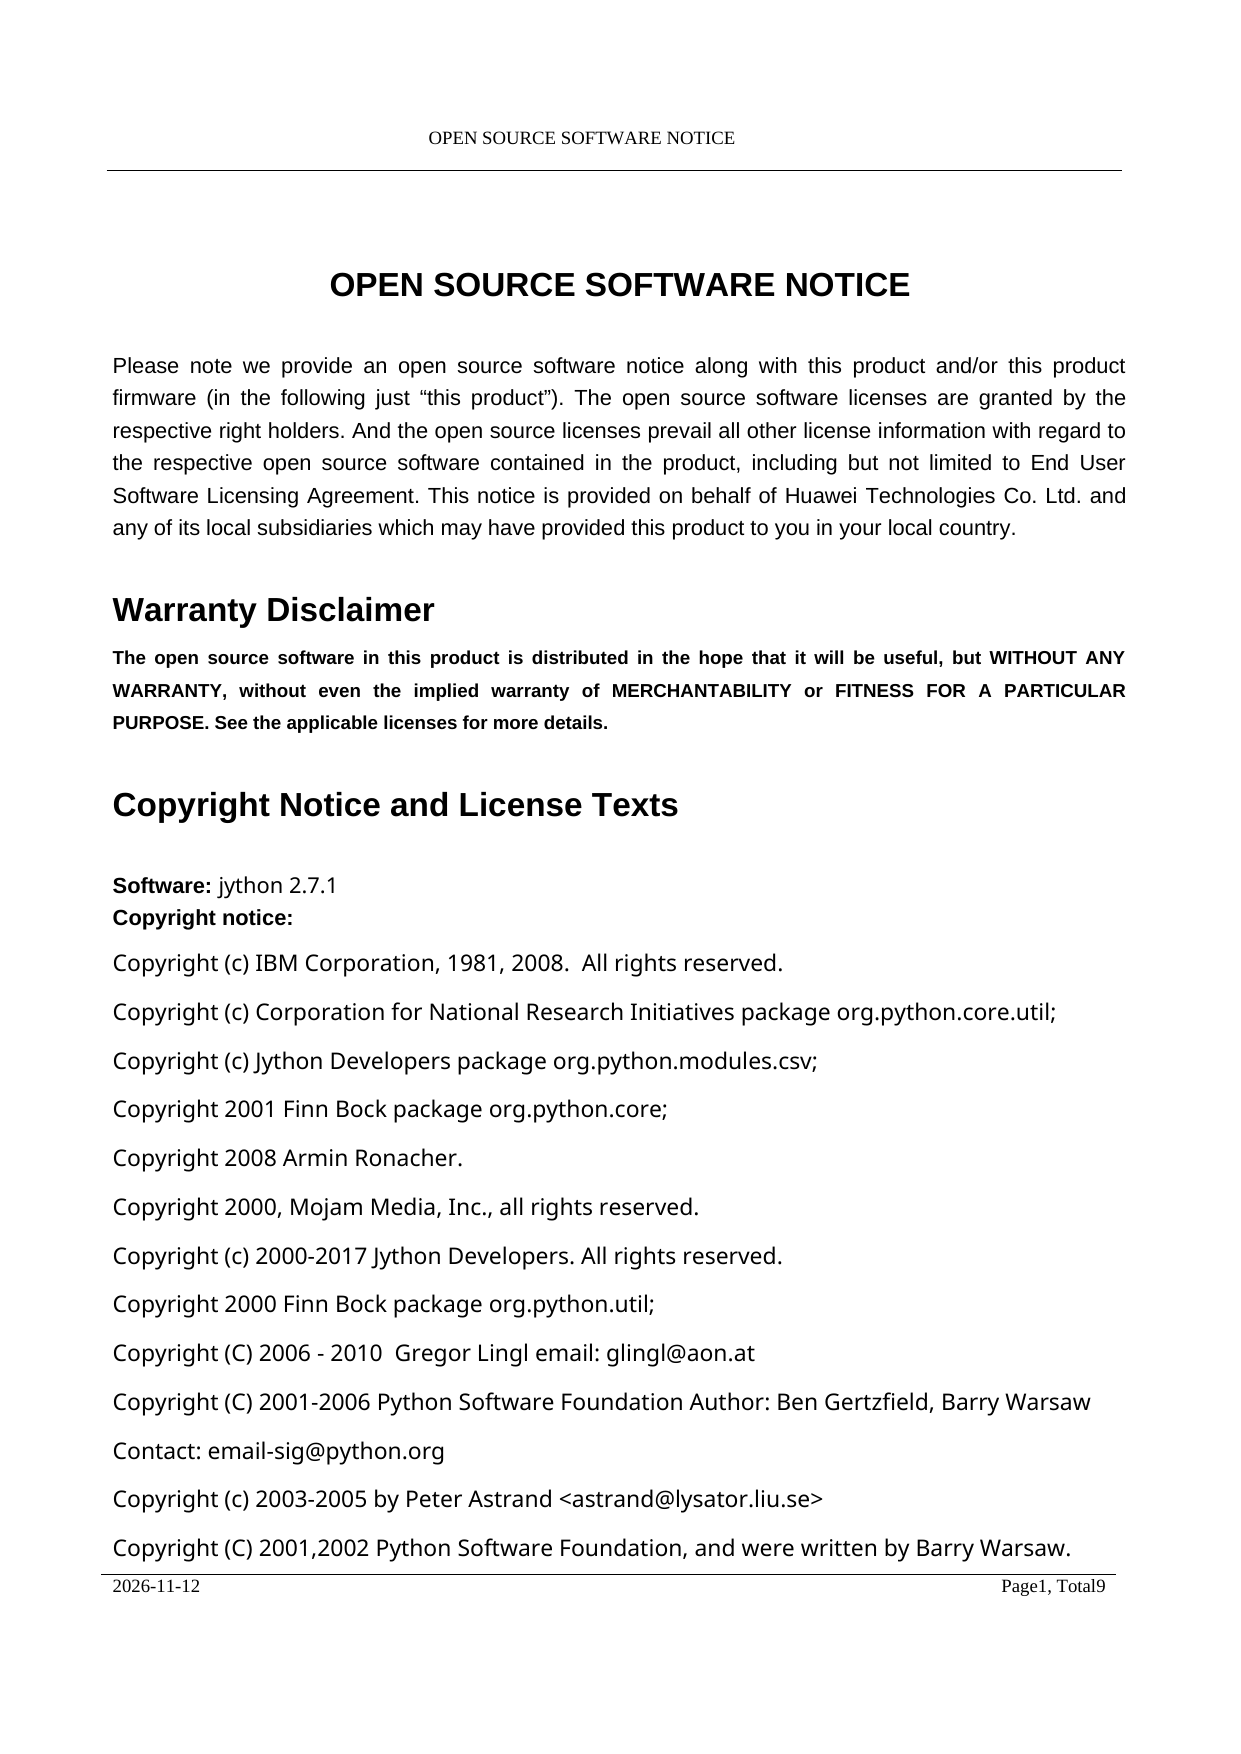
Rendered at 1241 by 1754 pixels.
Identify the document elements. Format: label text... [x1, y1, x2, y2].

text OPEN SOURCE SOFTWARE NOTICE [112, 251, 1128, 316]
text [112, 947, 1128, 1564]
text Warranty Disclaimer [112, 576, 1128, 641]
text Software: jython 2.7.1 [112, 869, 1128, 901]
text The open source software in this product is distributed in the hope that it will be useful, but WITHOUT ANY WARRANTY, without even the implied warranty of MERCHANTABILITY or FITNESS FOR A PARTICULAR PURPOSE. See the applicable licenses for more details. [112, 641, 1128, 739]
text Please note we provide an open source software notice along with this product and/or this product firmware (in the following just “this product”). The open source software licenses are granted by the respective right holders. And the open source licenses prevail all other license information with regard to the respective open source software contained in the product, including but not limited to End User Software Licensing Agreement. This notice is provided on behalf of Huawei Technologies Co. Ltd. and any of its local subsidiaries which may have provided this product to you in your local country. [112, 349, 1128, 544]
text Copyright Notice and License Texts [112, 771, 1128, 836]
text Copyright notice: [112, 901, 1128, 934]
